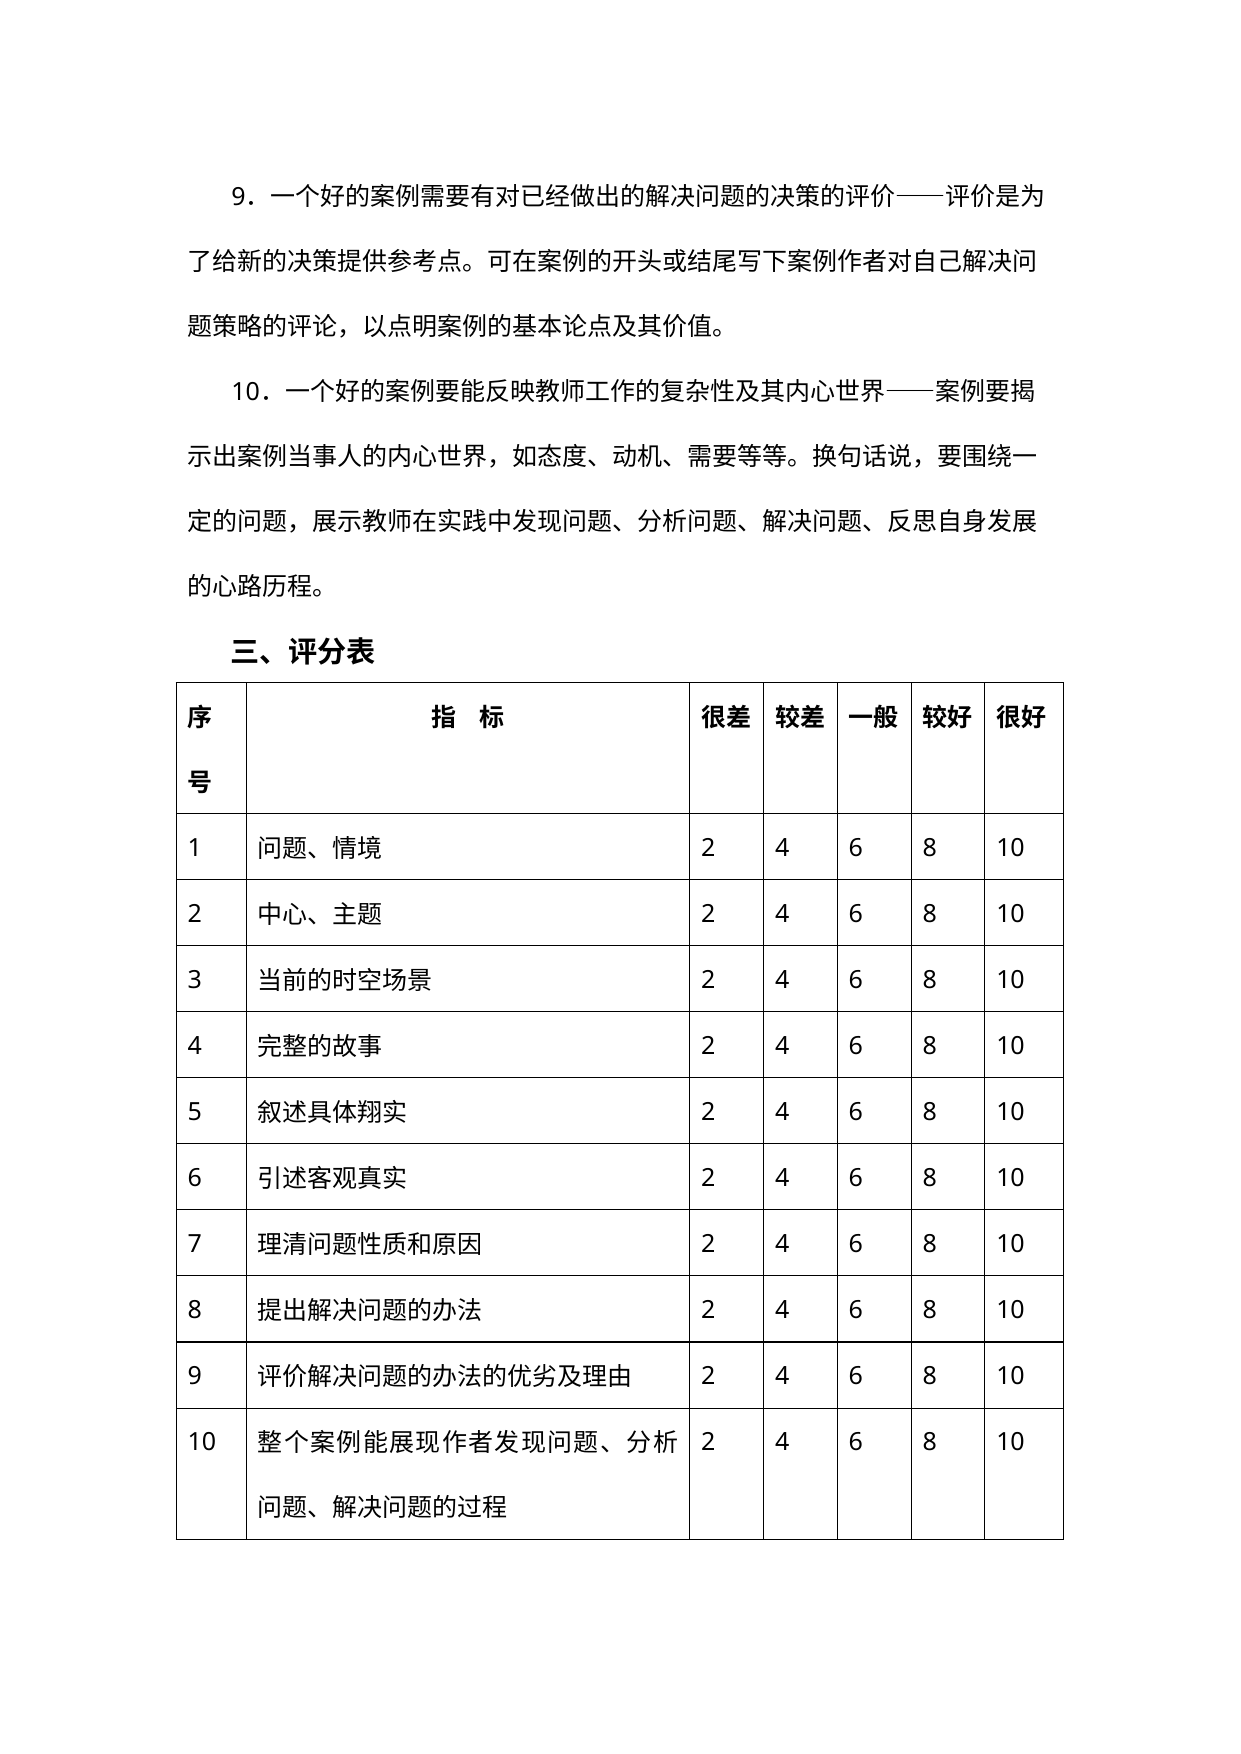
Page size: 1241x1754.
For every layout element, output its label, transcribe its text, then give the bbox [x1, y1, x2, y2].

table_cell 6 [838, 1144, 911, 1209]
table_cell 4 [764, 1276, 837, 1341]
table_cell 7 [177, 1210, 246, 1275]
table_cell 8 [912, 1343, 984, 1407]
table_cell 2 [690, 1210, 763, 1275]
table_cell 3 [177, 946, 246, 1011]
table_cell 6 [838, 1012, 911, 1077]
table_cell 8 [912, 1210, 984, 1275]
table_cell 6 [177, 1144, 246, 1209]
table_cell 4 [177, 1012, 246, 1077]
table_cell 2 [690, 1276, 763, 1341]
table_cell 6 [838, 1343, 911, 1407]
table_header 很好 [985, 683, 1063, 813]
table_cell 2 [690, 1078, 763, 1143]
text 9．一个好的案例需要有对已经做出的解决问题的决策的评价——评价是为了给新的决策提供参考点。可在案例的开头或结尾写下案例作者对自己解决问题策略的评论，以点明案例的基本论点及其价值。 [187, 162, 1053, 357]
table_cell 2 [690, 814, 763, 879]
table_header 较好 [912, 683, 984, 813]
table_cell 评价解决问题的办法的优劣及理由 [247, 1343, 689, 1407]
table_cell 当前的时空场景 [247, 946, 689, 1011]
table_cell 1 [177, 814, 246, 879]
table_cell 4 [764, 1078, 837, 1143]
table_cell 6 [838, 814, 911, 879]
table_cell 8 [912, 1409, 984, 1538]
table_cell 6 [838, 1210, 911, 1275]
table_header 序号 [177, 683, 246, 813]
text 10．一个好的案例要能反映教师工作的复杂性及其内心世界——案例要揭示出案例当事人的内心世界，如态度、动机、需要等等。换句话说，要围绕一定的问题，展示教师在实践中发现问题、分析问题、解决问题、反思自身发展的心路历程。 [187, 357, 1053, 617]
table_header 较差 [764, 683, 837, 813]
table_cell 引述客观真实 [247, 1144, 689, 1209]
table_cell 10 [985, 1409, 1063, 1538]
table_cell 8 [912, 1144, 984, 1209]
table_cell 8 [912, 1078, 984, 1143]
table_cell 4 [764, 880, 837, 945]
table_cell 8 [912, 880, 984, 945]
table_cell 4 [764, 1012, 837, 1077]
table_cell 10 [985, 1078, 1063, 1143]
table_cell 提出解决问题的办法 [247, 1276, 689, 1341]
table_cell 6 [838, 1276, 911, 1341]
table_cell 中心、主题 [247, 880, 689, 945]
table_cell 8 [912, 814, 984, 879]
table_cell 4 [764, 946, 837, 1011]
table_cell 10 [985, 1343, 1063, 1407]
table_cell 问题、情境 [247, 814, 689, 879]
table_cell 10 [985, 880, 1063, 945]
table_cell 叙述具体翔实 [247, 1078, 689, 1143]
table_cell 6 [838, 1078, 911, 1143]
table_cell 10 [985, 946, 1063, 1011]
table_cell 10 [177, 1409, 246, 1538]
table_cell 8 [912, 1276, 984, 1341]
table_cell 2 [690, 1409, 763, 1538]
table_cell 整个案例能展现作者发现问题、分析问题、解决问题的过程 [247, 1409, 689, 1538]
table_cell 8 [177, 1276, 246, 1341]
table_cell 2 [690, 946, 763, 1011]
table_header 很差 [690, 683, 763, 813]
table_cell 6 [838, 880, 911, 945]
table_header 指 标 [247, 683, 689, 813]
table_cell 2 [690, 1343, 763, 1407]
table_cell 4 [764, 1343, 837, 1407]
table_cell 理清问题性质和原因 [247, 1210, 689, 1275]
table_cell 4 [764, 1210, 837, 1275]
table_cell 4 [764, 1409, 837, 1538]
table_cell 10 [985, 1210, 1063, 1275]
table_cell 2 [690, 880, 763, 945]
text 三、评分表 [187, 617, 1053, 682]
table_cell 10 [985, 1144, 1063, 1209]
table_cell 4 [764, 814, 837, 879]
table_cell 9 [177, 1343, 246, 1407]
table_header 一般 [838, 683, 911, 813]
table_cell 4 [764, 1144, 837, 1209]
table_cell 8 [912, 946, 984, 1011]
table_cell 6 [838, 946, 911, 1011]
table_cell 5 [177, 1078, 246, 1143]
table_cell 8 [912, 1012, 984, 1077]
table_cell 2 [690, 1012, 763, 1077]
table_cell 10 [985, 1276, 1063, 1341]
table_cell 2 [177, 880, 246, 945]
table_cell 完整的故事 [247, 1012, 689, 1077]
table_cell 2 [690, 1144, 763, 1209]
table_cell 10 [985, 814, 1063, 879]
table_cell 6 [838, 1409, 911, 1538]
table_cell 10 [985, 1012, 1063, 1077]
